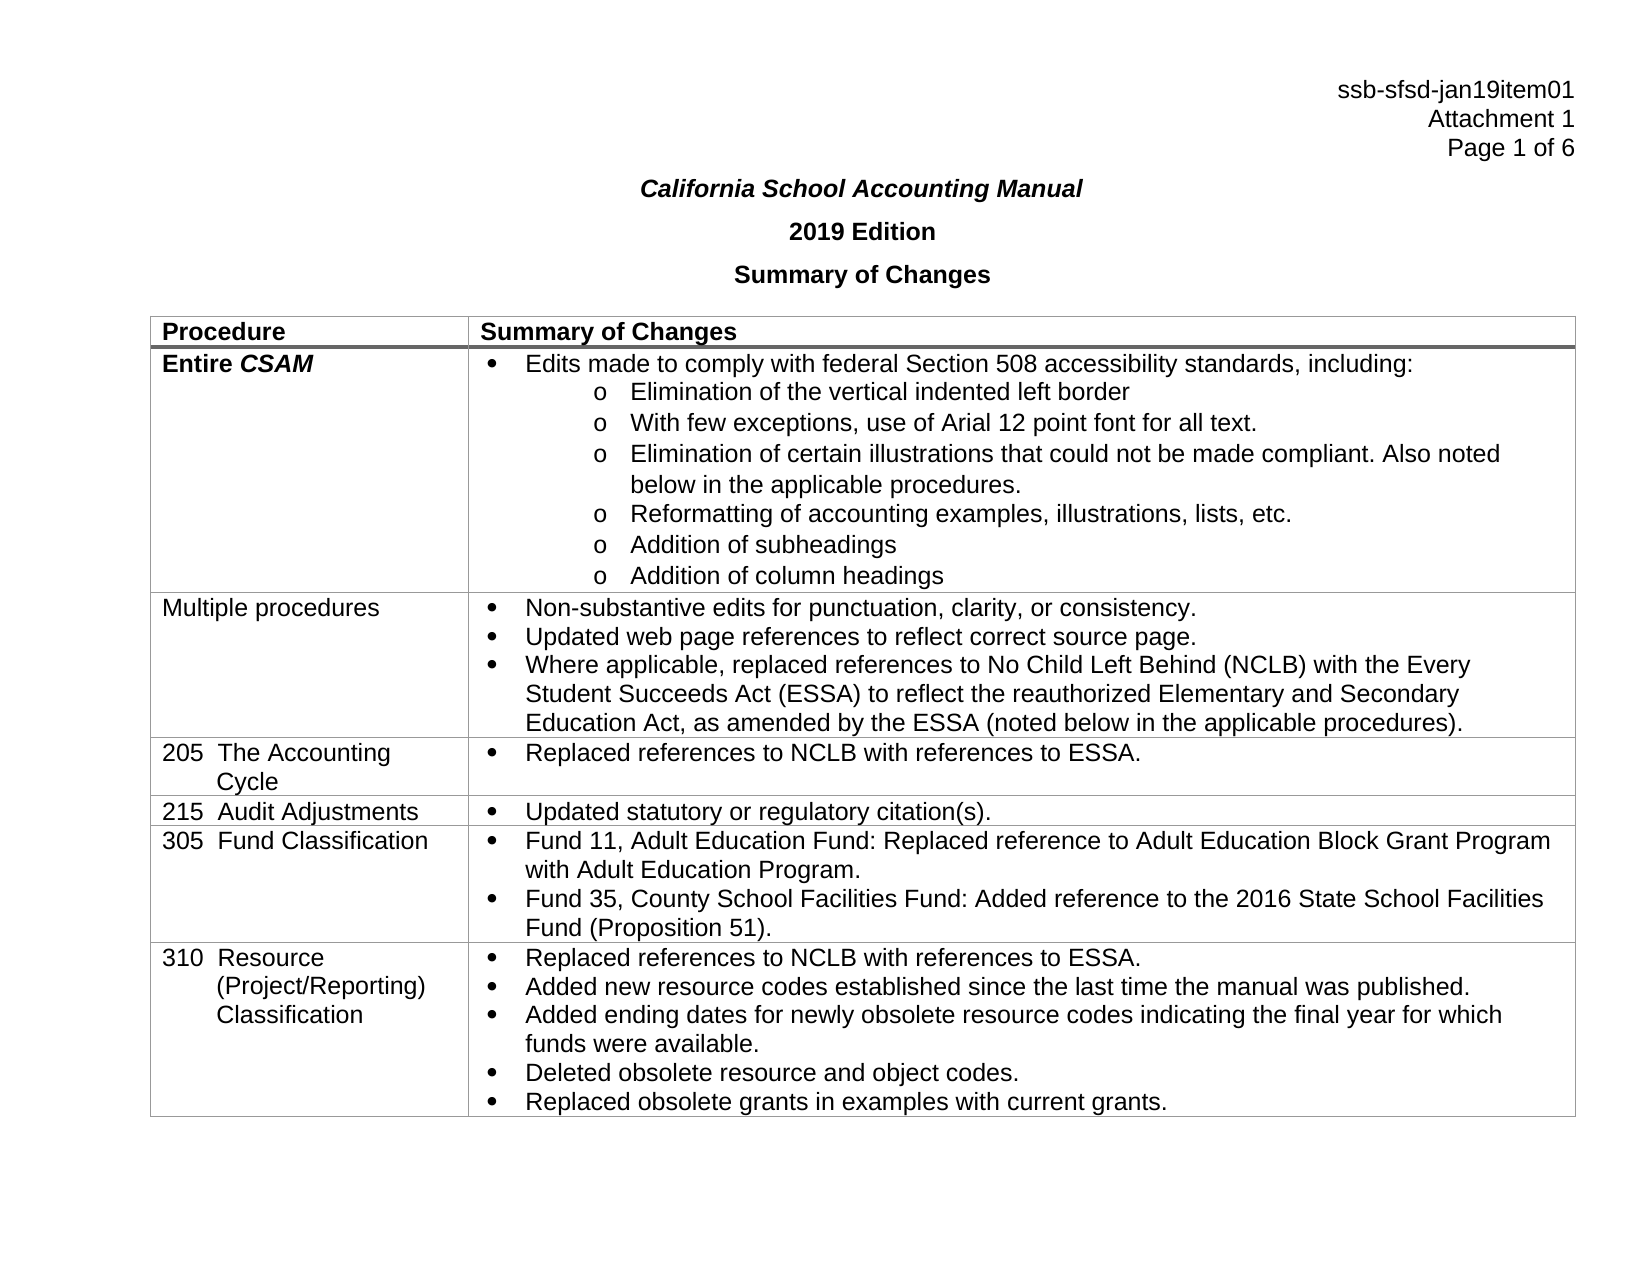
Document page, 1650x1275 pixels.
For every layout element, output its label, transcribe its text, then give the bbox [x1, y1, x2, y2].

table_cell 310 Resource (Project/Reporting) Classification [151, 943, 468, 1116]
table_header Procedure [151, 317, 468, 345]
table_cell Multiple procedures [151, 593, 468, 737]
table_cell 305 Fund Classification [151, 826, 468, 942]
table_cell Updated statutory or regulatory citation(s). [469, 796, 1575, 825]
table_cell Edits made to comply with federal Section 508 accessibility standards, including: Elimination of the vertical indented left border With few exceptions, use of Arial 12 point font for all text. Elimination of certain illustrations that could not be made compliant. Also noted below in the applicable procedures. Reformatting of accounting examples, illustrations, lists, etc. Addition of subheadings Addition of column headings [469, 349, 1575, 592]
table_cell Entire CSAM [151, 349, 468, 592]
subtitle California School Accounting Manual 2019 Edition Summary of Changes [150, 174, 1575, 289]
table_cell Non-substantive edits for punctuation, clarity, or consistency. Updated web page references to reflect correct source page. Where applicable, replaced references to No Child Left Behind (NCLB) with the Every Student Succeeds Act (ESSA) to reflect the reauthorized Elementary and Secondary Education Act, as amended by the ESSA (noted below in the applicable procedures). [469, 593, 1575, 737]
table_cell 205 The Accounting Cycle [151, 738, 468, 795]
table_cell Replaced references to NCLB with references to ESSA. [469, 738, 1575, 795]
table_cell 215 Audit Adjustments [151, 796, 468, 825]
table_header Summary of Changes [469, 317, 1575, 345]
table_cell Fund 11, Adult Education Fund: Replaced reference to Adult Education Block Grant Program with Adult Education Program. Fund 35, County School Facilities Fund: Added reference to the 2016 State School Facilities Fund (Proposition 51). [469, 826, 1575, 942]
table_cell Replaced references to NCLB with references to ESSA. Added new resource codes established since the last time the manual was published. Added ending dates for newly obsolete resource codes indicating the final year for which funds were available. Deleted obsolete resource and object codes. Replaced obsolete grants in examples with current grants. [469, 943, 1575, 1116]
